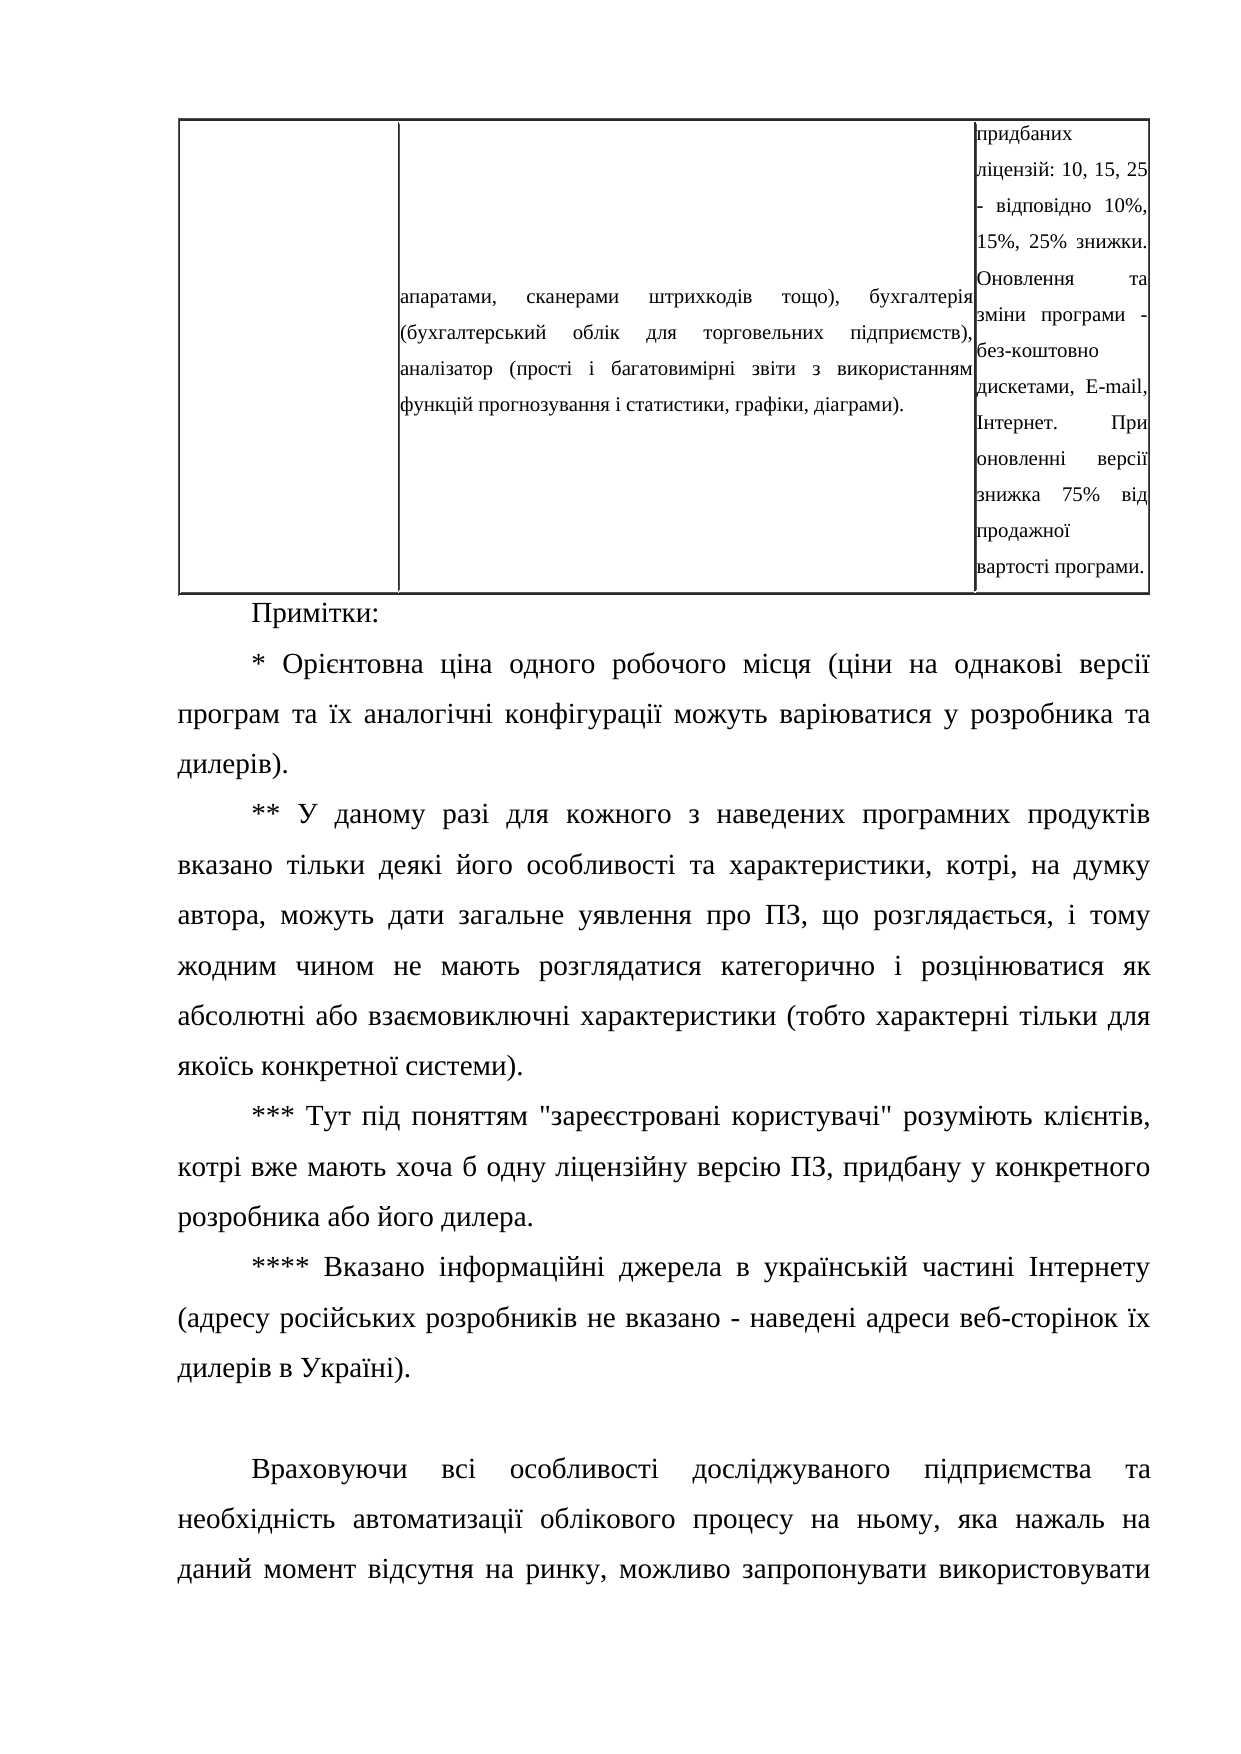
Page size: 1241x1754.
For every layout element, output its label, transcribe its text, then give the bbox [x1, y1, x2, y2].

text ** У даному разі для кожного з наведених програмних продуктів вказано тільки деякі його особливості та характеристики, котрі, на думку автора, можуть дати загальне уявлення про ПЗ, що розглядається, і тому жодним чином не мають розглядатися категорично і розцінюватися як абсолютні або взаємовиключні характеристики (тобто характерні тільки для якоїсь конкретної системи). [177, 797, 1152, 1082]
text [177, 1451, 1152, 1585]
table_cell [975, 122, 1148, 592]
text *** Тут під поняттям "зареєстровані користувачі" розуміють клієнтів, котрі вже мають хоча б одну ліцензійну версію ПЗ, придбану у конкретного розробника або його дилера. [177, 1098, 1152, 1233]
text * Орієнтовна ціна одного робочого місця (ціни на однакові версії програм та їх аналогічні конфігурації можуть варіюватися у розробника та дилерів). [177, 646, 1152, 780]
text **** Вказано інформаційні джерела в українській частині Інтернету (адресу російських розробників не вказано - наведені адреси веб-сторінок їх дилерів в Україні). [177, 1249, 1152, 1384]
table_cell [181, 122, 398, 592]
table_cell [398, 121, 975, 592]
text Примітки: [177, 595, 1152, 629]
